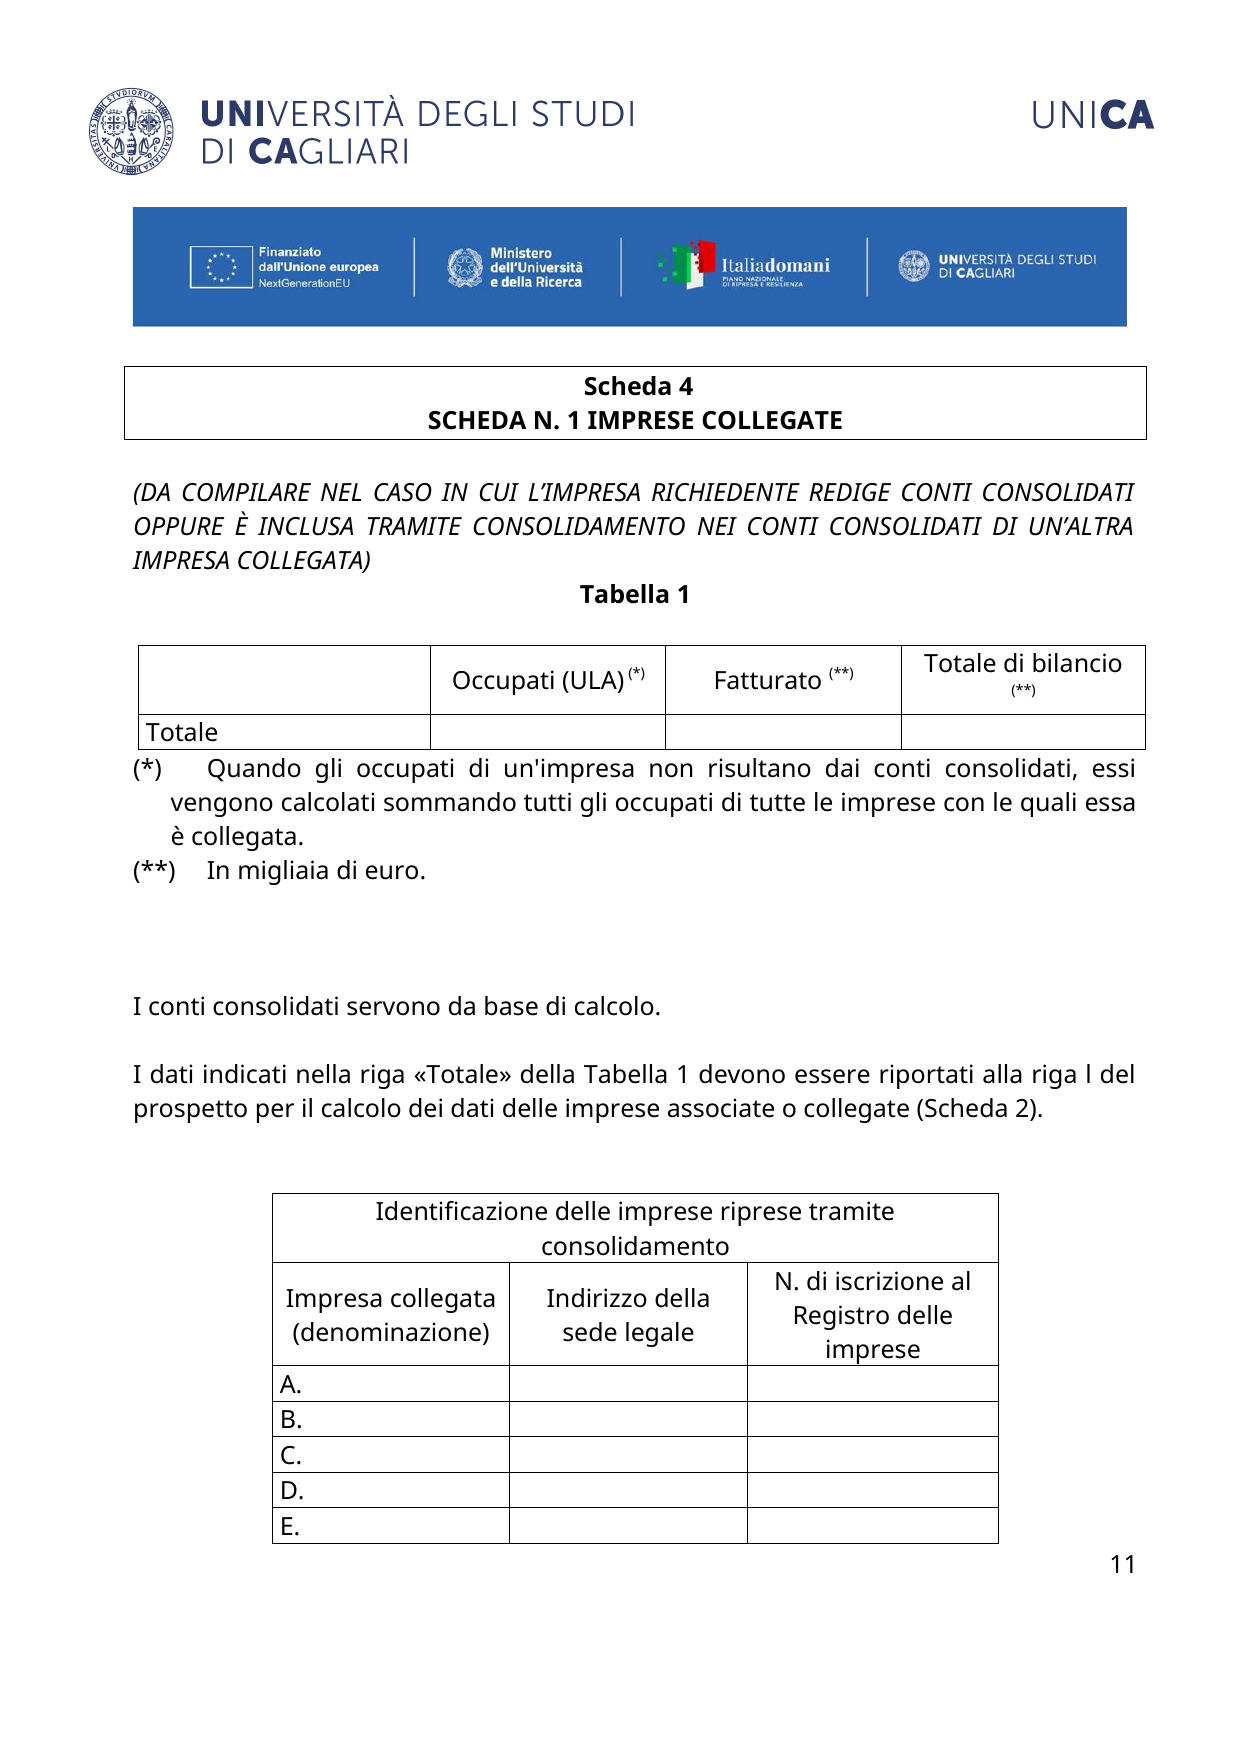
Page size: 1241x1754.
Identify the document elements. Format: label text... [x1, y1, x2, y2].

table_cell Indirizzo della sede legale [510, 1263, 747, 1365]
table_header Identificazione delle imprese riprese tramite consolidamento [273, 1194, 998, 1262]
table_cell Totale [139, 715, 430, 749]
table_cell A. [273, 1366, 509, 1401]
picture [0, 0, 1241, 178]
table_cell [510, 1473, 747, 1507]
table_header [139, 646, 430, 714]
text Scheda 4 [125, 367, 1146, 400]
text (**) In migliaia di euro. [133, 852, 1138, 886]
text I conti consolidati servono da base di calcolo. [133, 989, 1138, 1023]
table_cell [510, 1402, 747, 1436]
table_cell [666, 715, 901, 749]
table_cell [748, 1473, 998, 1507]
table_cell [748, 1437, 998, 1472]
table_cell [510, 1508, 747, 1542]
table_cell C. [273, 1437, 509, 1472]
table_cell E. [273, 1508, 509, 1542]
picture [132, 207, 1128, 327]
table_cell [748, 1402, 998, 1436]
text Tabella 1 [133, 576, 1138, 611]
text I dati indicati nella riga «Totale» della Tabella 1 devono essere riportati alla riga l del prospetto per il calcolo dei dati delle imprese associate o collegate (Scheda 2). [133, 1057, 1138, 1125]
table_cell [510, 1437, 747, 1472]
table_cell [510, 1366, 747, 1401]
table_cell [748, 1508, 998, 1542]
table_cell [431, 715, 665, 749]
text (DA COMPILARE NEL CASO IN CUI L’IMPRESA RICHIEDENTE REDIGE CONTI CONSOLIDATI OPPURE È INCLUSA TRAMITE CONSOLIDAMENTO NEI CONTI CONSOLIDATI DI UN’ALTRA IMPRESA COLLEGATA) [133, 474, 1138, 576]
table_cell [902, 715, 1145, 749]
text (*) Quando gli occupati di un'impresa non risultano dai conti consolidati, essi vengono calcolati sommando tutti gli occupati di tutte le imprese con le quali essa è collegata. [133, 750, 1138, 852]
table_header Fatturato (**) [666, 646, 901, 714]
text SCHEDA N. 1 IMPRESE COLLEGATE [125, 400, 1146, 439]
table_header Occupati (ULA) (*) [431, 646, 665, 714]
table_cell [748, 1366, 998, 1401]
table_cell Impresa collegata (denominazione) [273, 1263, 509, 1365]
table_cell B. [273, 1402, 509, 1436]
table_header Totale di bilancio (**) [902, 646, 1145, 714]
table_cell N. di iscrizione al Registro delle imprese [748, 1263, 998, 1365]
table_cell D. [273, 1473, 509, 1507]
